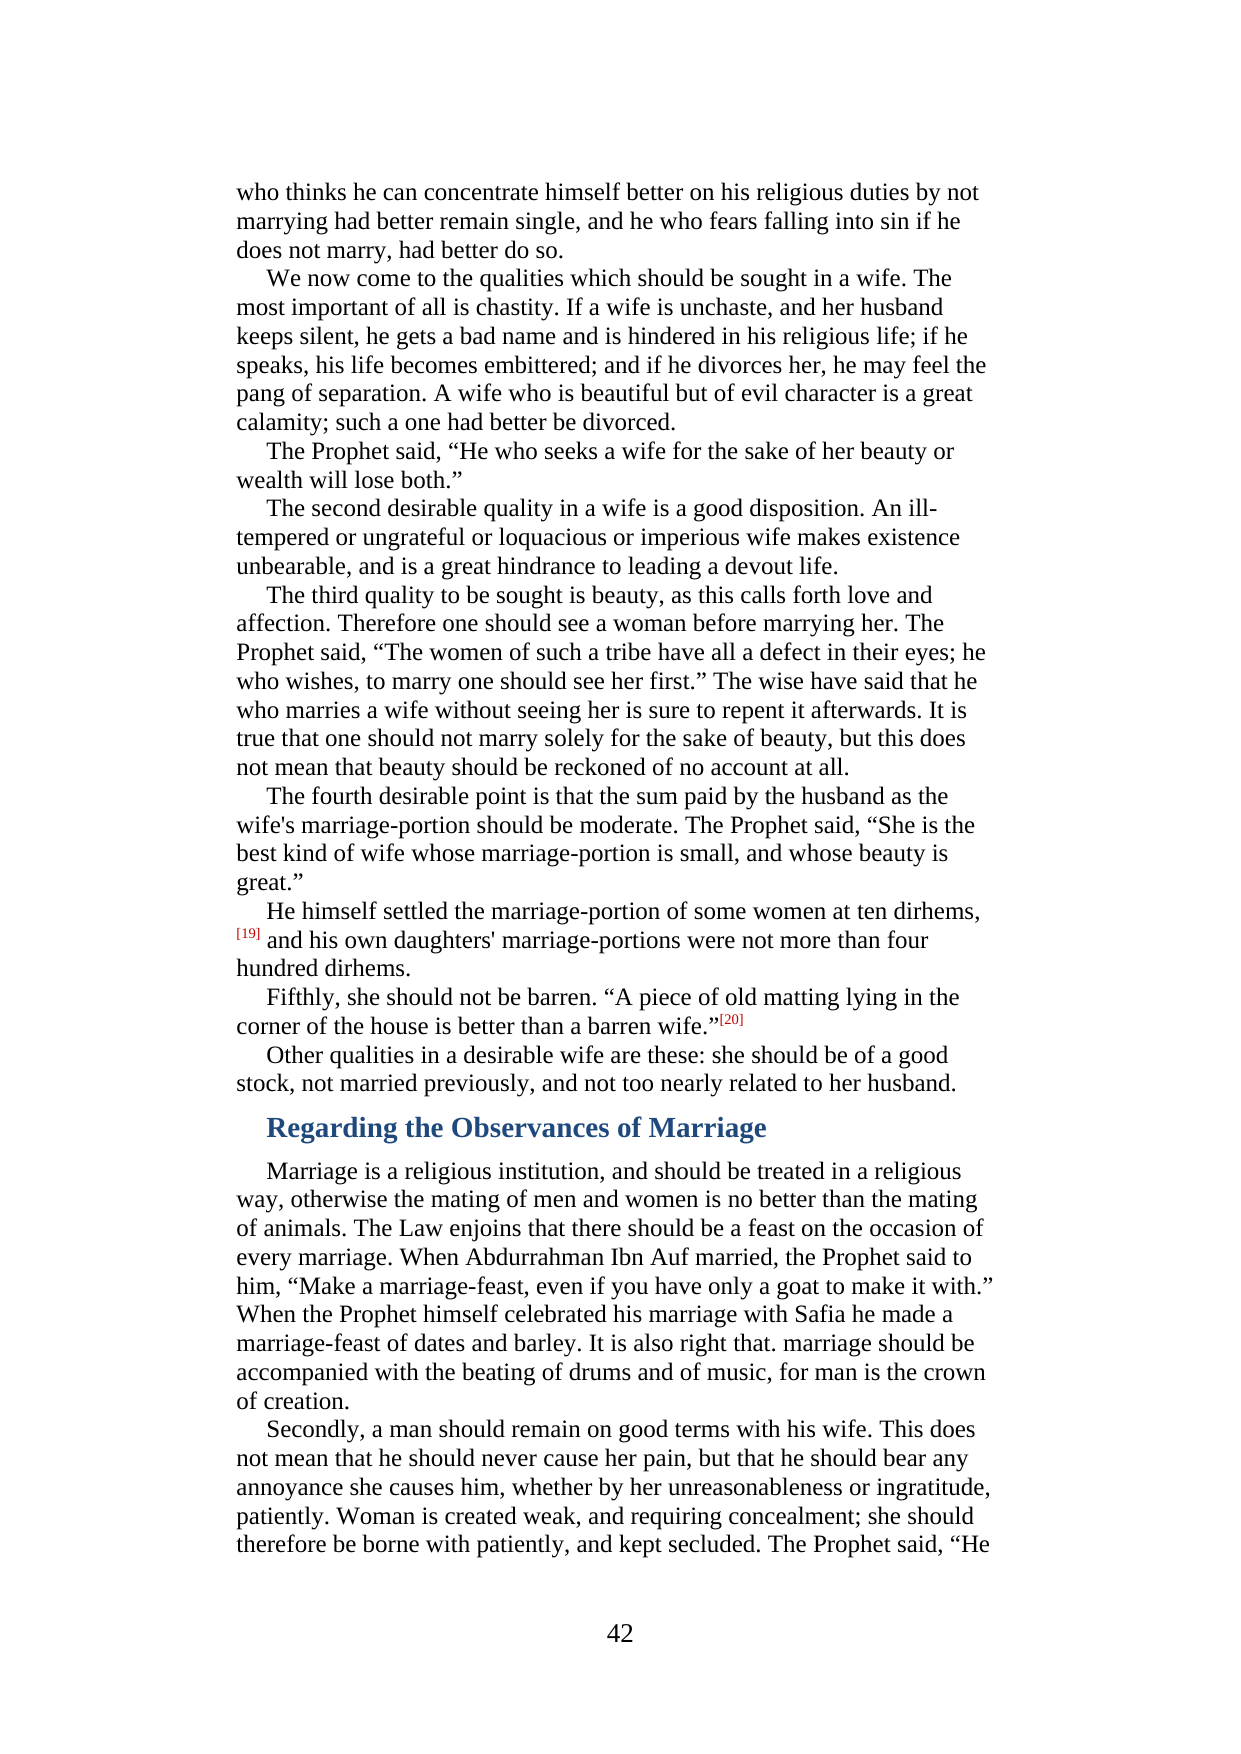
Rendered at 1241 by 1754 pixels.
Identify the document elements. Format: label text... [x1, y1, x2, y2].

text Other qualities in a desirable wife are these: she should be of a good stock, not married previously, and not too nearly related to her husband. [236, 1040, 1004, 1097]
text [236, 1414, 1004, 1558]
text We now come to the qualities which should be sought in a wife. The most important of all is chastity. If a wife is unchaste, and her husband keeps silent, he gets a bad name and is hindered in his religious life; if he speaks, his life becomes embittered; and if he divorces her, he may feel the pang of separation. A wife who is beautiful but of evil character is a great calamity; such a one had better be divorced. [236, 263, 1004, 436]
text The fourth desirable point is that the sum paid by the husband as the wife's marriage-portion should be moderate. The Prophet said, “She is the best kind of wife whose marriage-portion is small, and whose beauty is great.” [236, 781, 1004, 896]
text The Prophet said, “He who seeks a wife for the sake of her beauty or wealth will lose both.” [236, 436, 1004, 493]
text He himself settled the marriage-portion of some women at ten dirhems,[19] and his own daughters' marriage-portions were not more than four hundred dirhems. [236, 896, 1004, 982]
text The third quality to be sought is beauty, as this calls forth love and affection. Therefore one should see a woman before marrying her. The Prophet said, “The women of such a tribe have all a defect in their eyes; he who wishes, to marry one should see her first.” The wise have said that he who marries a wife without seeing her is sure to repent it afterwards. It is true that one should not marry solely for the sake of beauty, but this does not mean that beauty should be reckoned of no account at all. [236, 580, 1004, 781]
text Fifthly, she should not be barren. “A piece of old matting lying in the corner of the house is better than a barren wife.”[20] [236, 982, 1004, 1040]
text Marriage is a religious institution, and should be treated in a religious way, otherwise the mating of men and women is no better than the mating of animals. The Law enjoins that there should be a feast on the occasion of every marriage. When Abdurrahman Ibn Auf married, the Prophet said to him, “Make a marriage-feast, even if you have only a goat to make it with.” When the Prophet himself celebrated his marriage with Safia he made a marriage-feast of dates and barley. It is also right that. marriage should be accompanied with the beating of drums and of music, for man is the crown of creation. [236, 1156, 1004, 1414]
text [236, 177, 1004, 263]
text The second desirable quality in a wife is a good disposition. An ill-tempered or ungrateful or loquacious or imperious wife makes existence unbearable, and is a great hindrance to leading a devout life. [236, 493, 1004, 580]
subtitle Regarding the Observances of Marriage [236, 1110, 1004, 1143]
